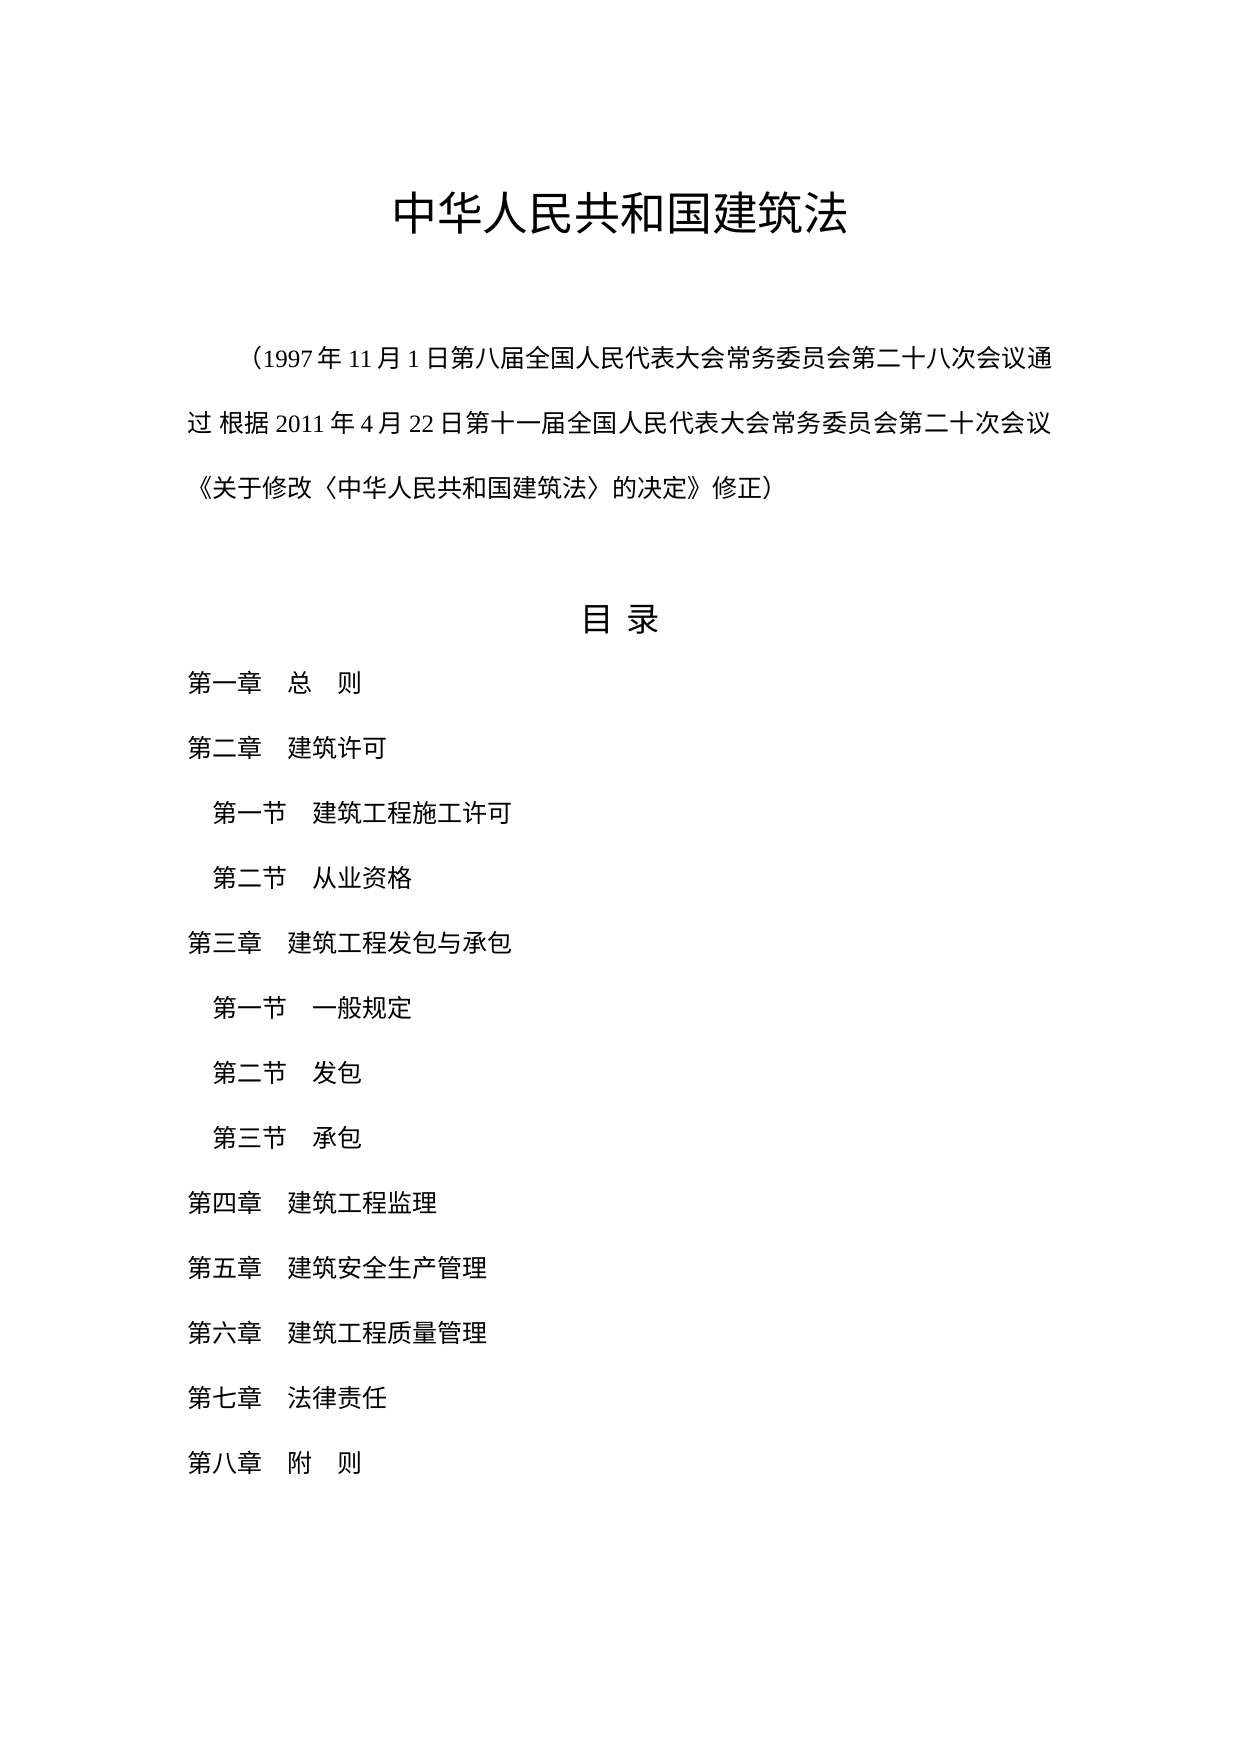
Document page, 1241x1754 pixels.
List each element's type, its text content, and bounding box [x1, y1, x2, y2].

text 第二章 建筑许可 [187, 714, 1053, 779]
text 第四章 建筑工程监理 [187, 1169, 1053, 1234]
text 第三章 建筑工程发包与承包 [187, 909, 1053, 974]
text 第一章 总 则 [187, 649, 1053, 714]
text 第三节 承包 [187, 1104, 1053, 1169]
text 第五章 建筑安全生产管理 [187, 1234, 1053, 1299]
text 第六章 建筑工程质量管理 [187, 1299, 1053, 1364]
text 中华人民共和国建筑法 [187, 162, 1053, 259]
text 目 录 [187, 584, 1053, 649]
text 第二节 发包 [187, 1039, 1053, 1104]
text （1997年11月1日第八届全国人民代表大会常务委员会第二十八次会议通过 根据2011年4月22日第十一届全国人民代表大会常务委员会第二十次会议《关于修改〈中华人民共和国建筑法〉的决定》修正） [187, 324, 1053, 519]
text 第八章 附 则 [187, 1429, 1053, 1494]
text 第七章 法律责任 [187, 1364, 1053, 1429]
text 第二节 从业资格 [187, 844, 1053, 909]
text 第一节 一般规定 [187, 974, 1053, 1039]
text 第一节 建筑工程施工许可 [187, 779, 1053, 844]
